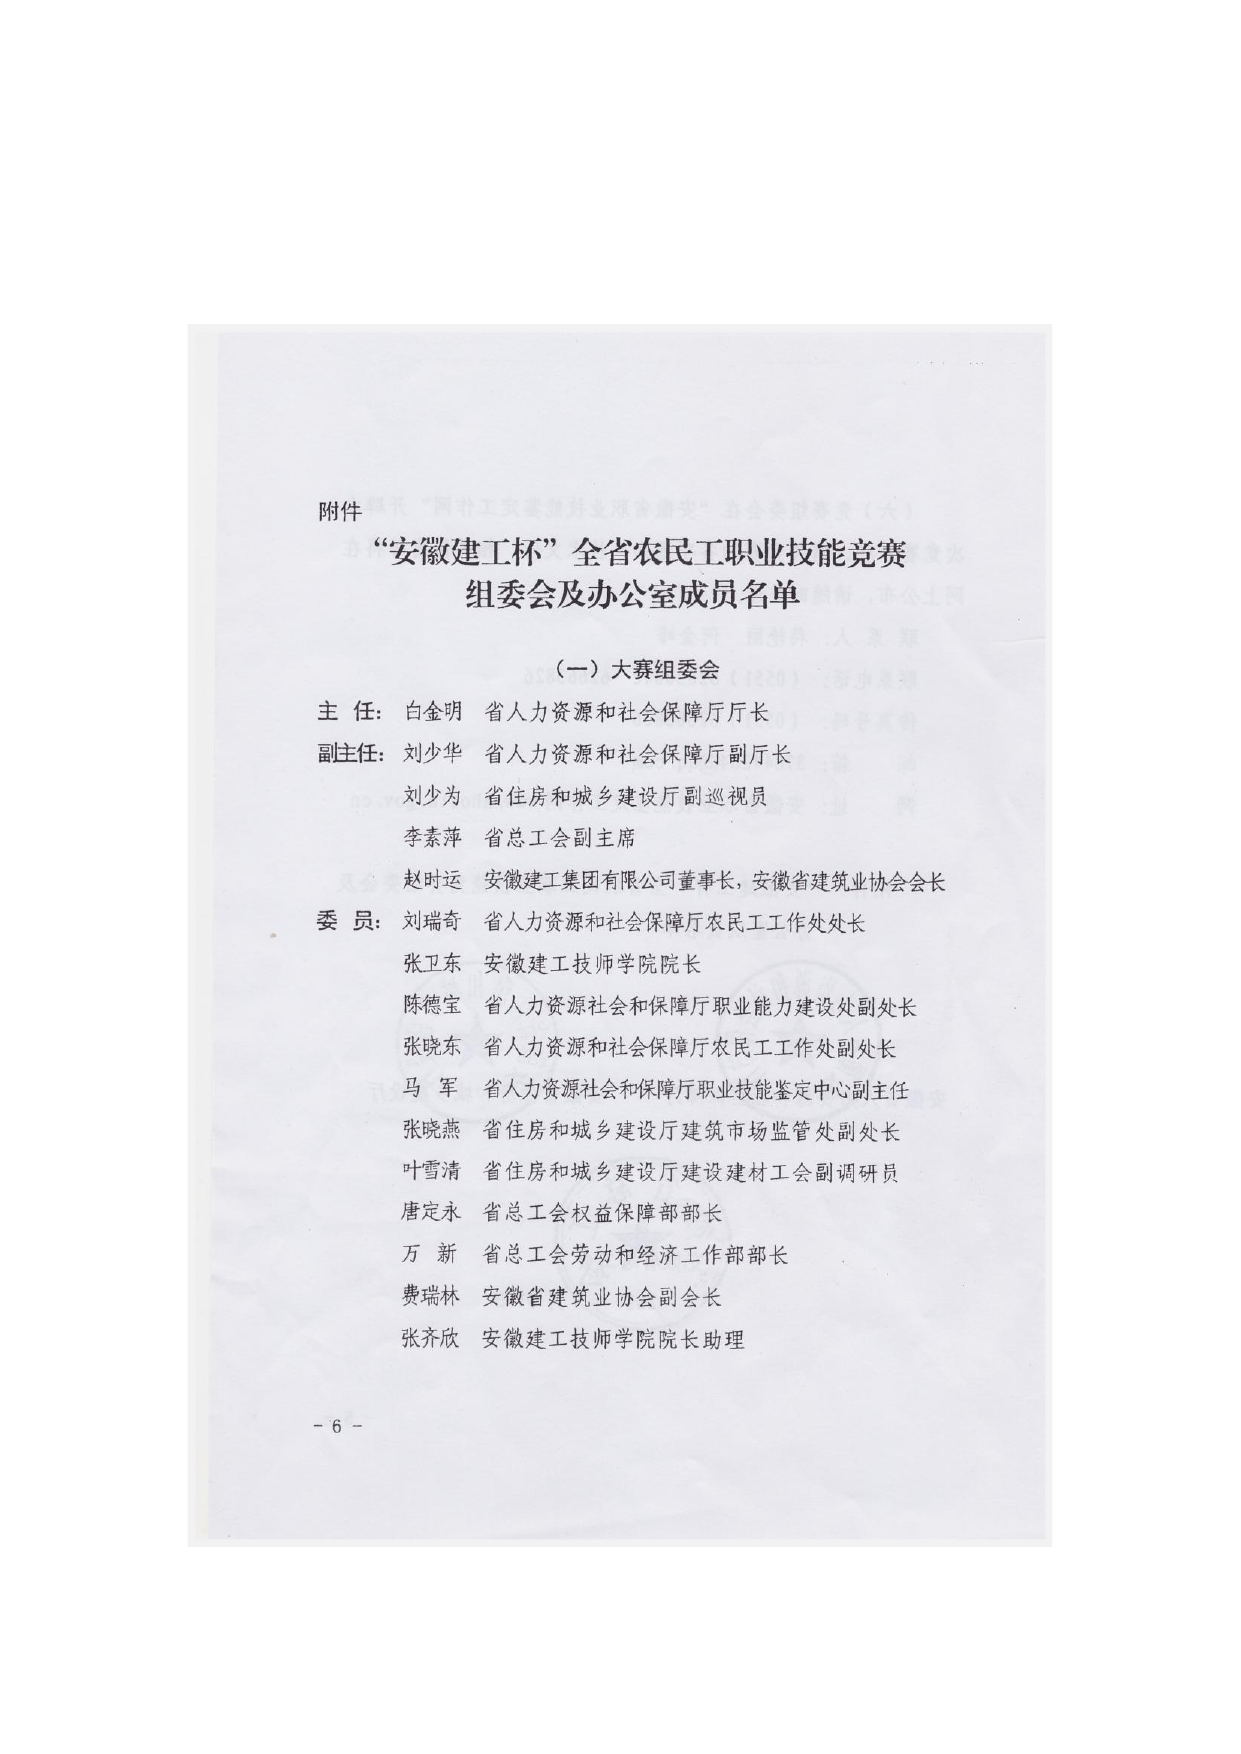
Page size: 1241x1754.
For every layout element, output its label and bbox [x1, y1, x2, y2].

picture [187, 324, 1053, 1547]
